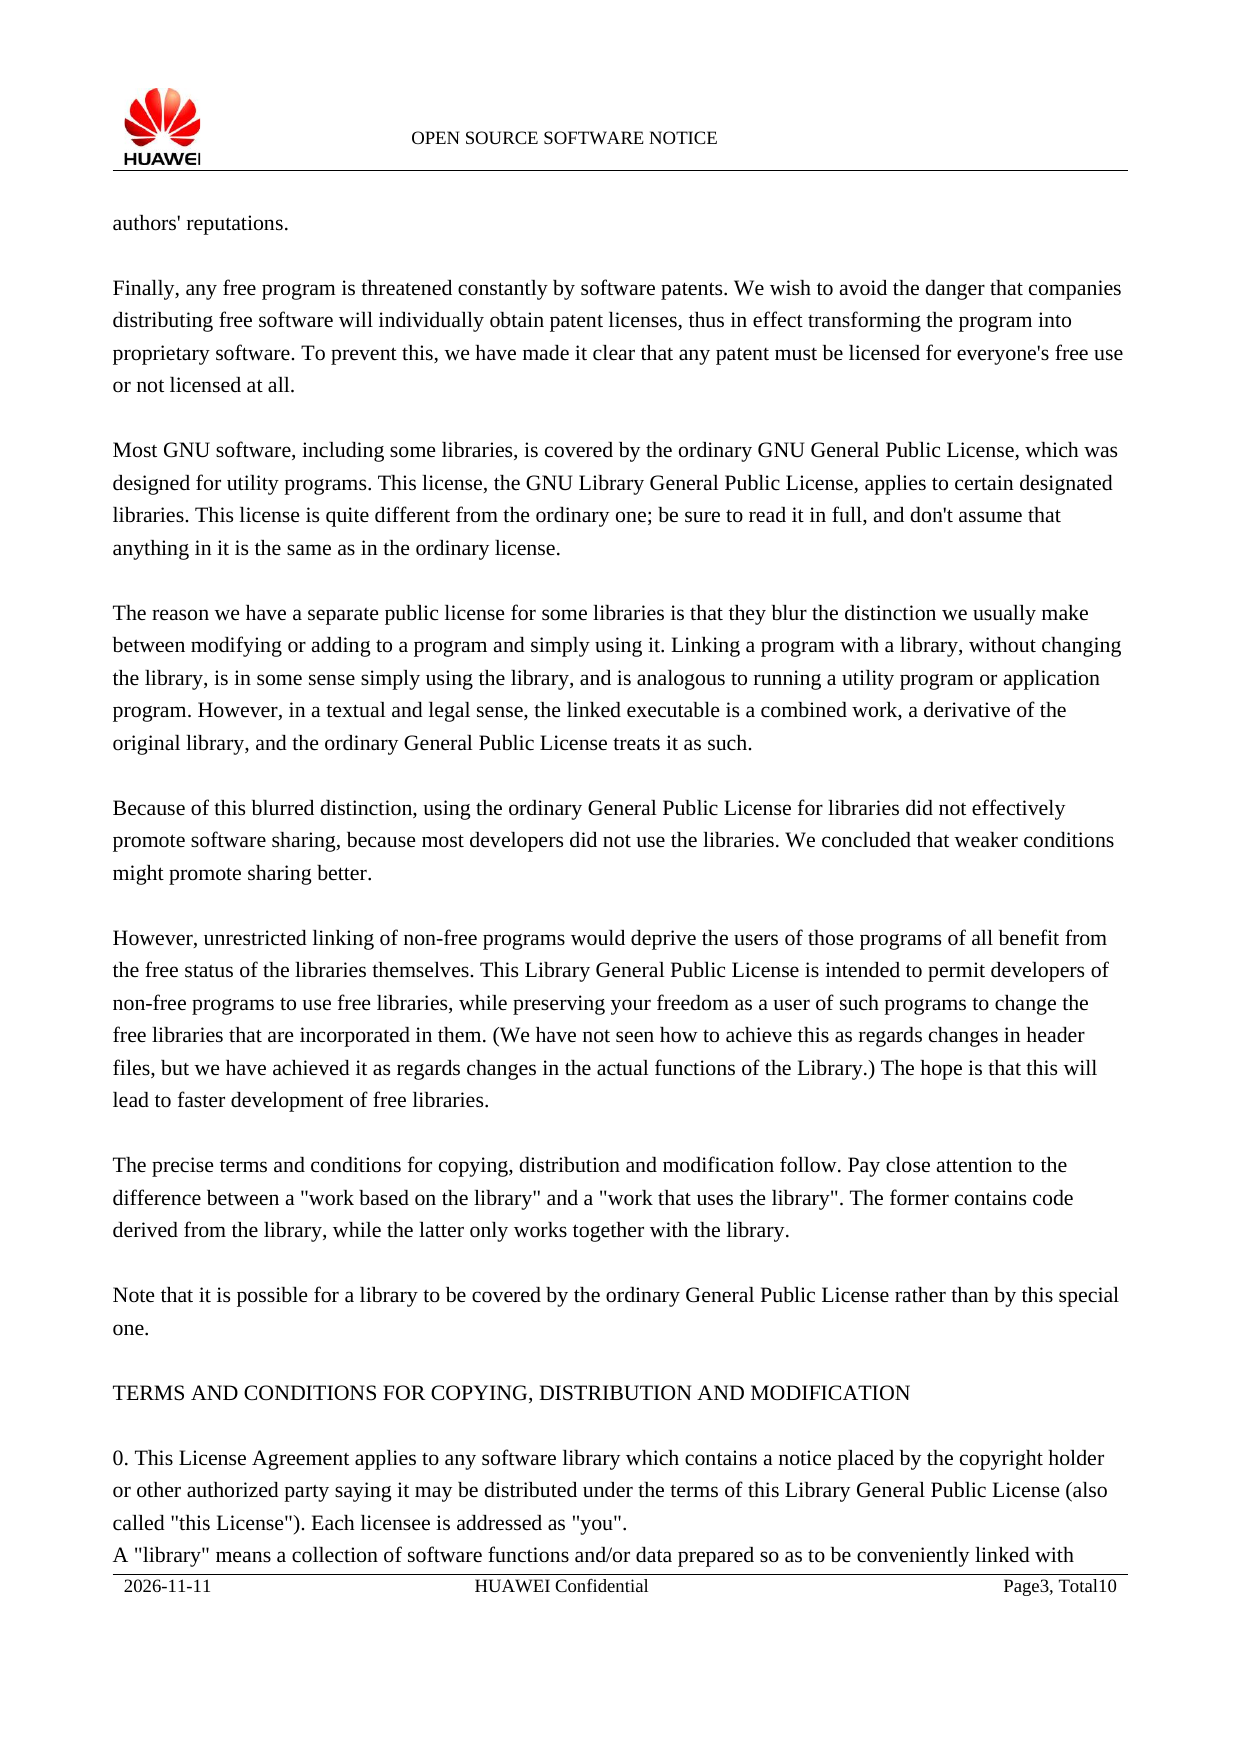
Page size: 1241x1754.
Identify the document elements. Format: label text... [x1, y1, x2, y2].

picture [124, 88, 201, 165]
